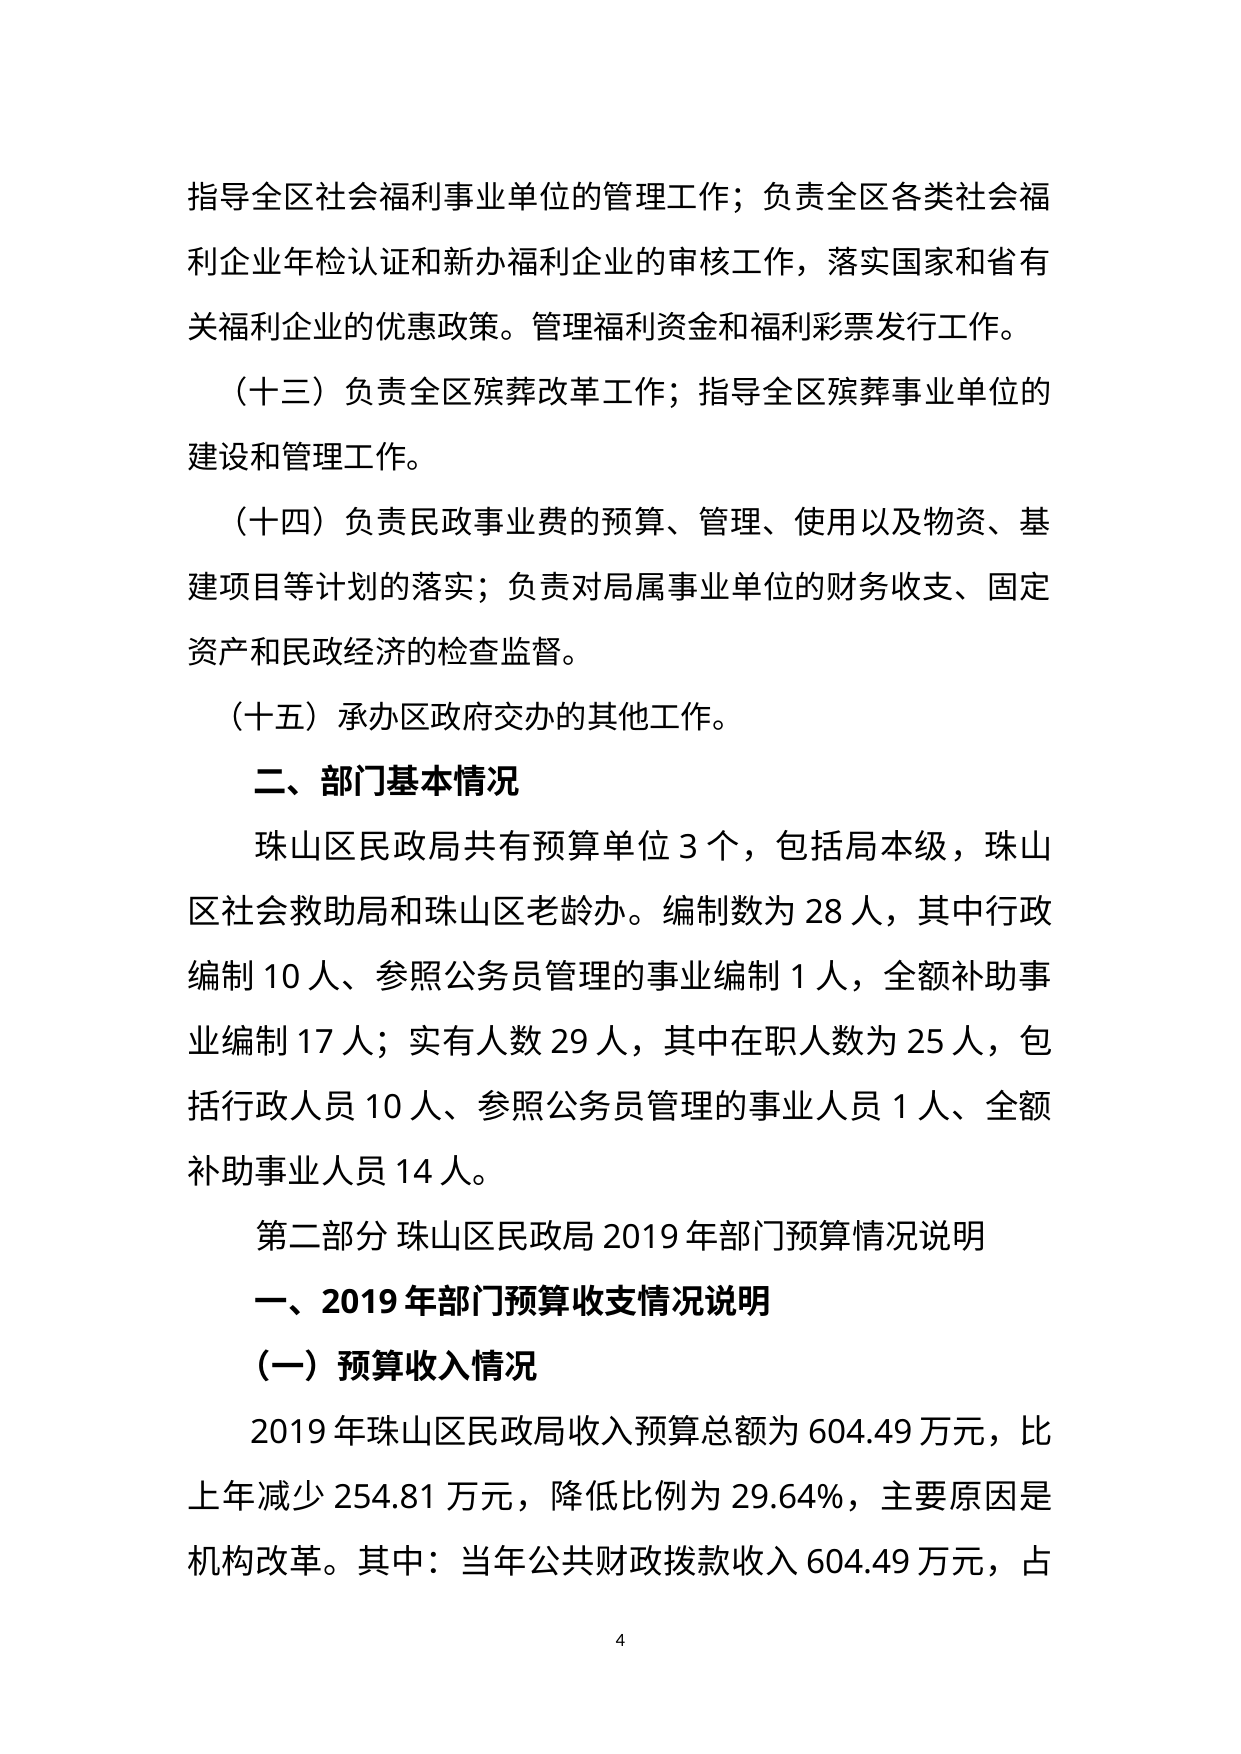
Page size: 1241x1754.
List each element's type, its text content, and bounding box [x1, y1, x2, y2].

text 二、部门基本情况 [187, 747, 1053, 812]
text 第二部分 珠山区民政局2019年部门预算情况说明 [187, 1202, 1053, 1267]
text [187, 162, 1053, 747]
text 一、2019年部门预算收支情况说明 [187, 1267, 1053, 1332]
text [187, 1397, 1053, 1592]
text （一）预算收入情况 [187, 1332, 1053, 1397]
text 珠山区民政局共有预算单位3个，包括局本级，珠山区社会救助局和珠山区老龄办。编制数为28人，其中行政编制10人、参照公务员管理的事业编制1人，全额补助事业编制17人；实有人数29人，其中在职人数为25人，包括行政人员10人、参照公务员管理的事业人员1人、全额补助事业人员14人。 [187, 812, 1053, 1202]
